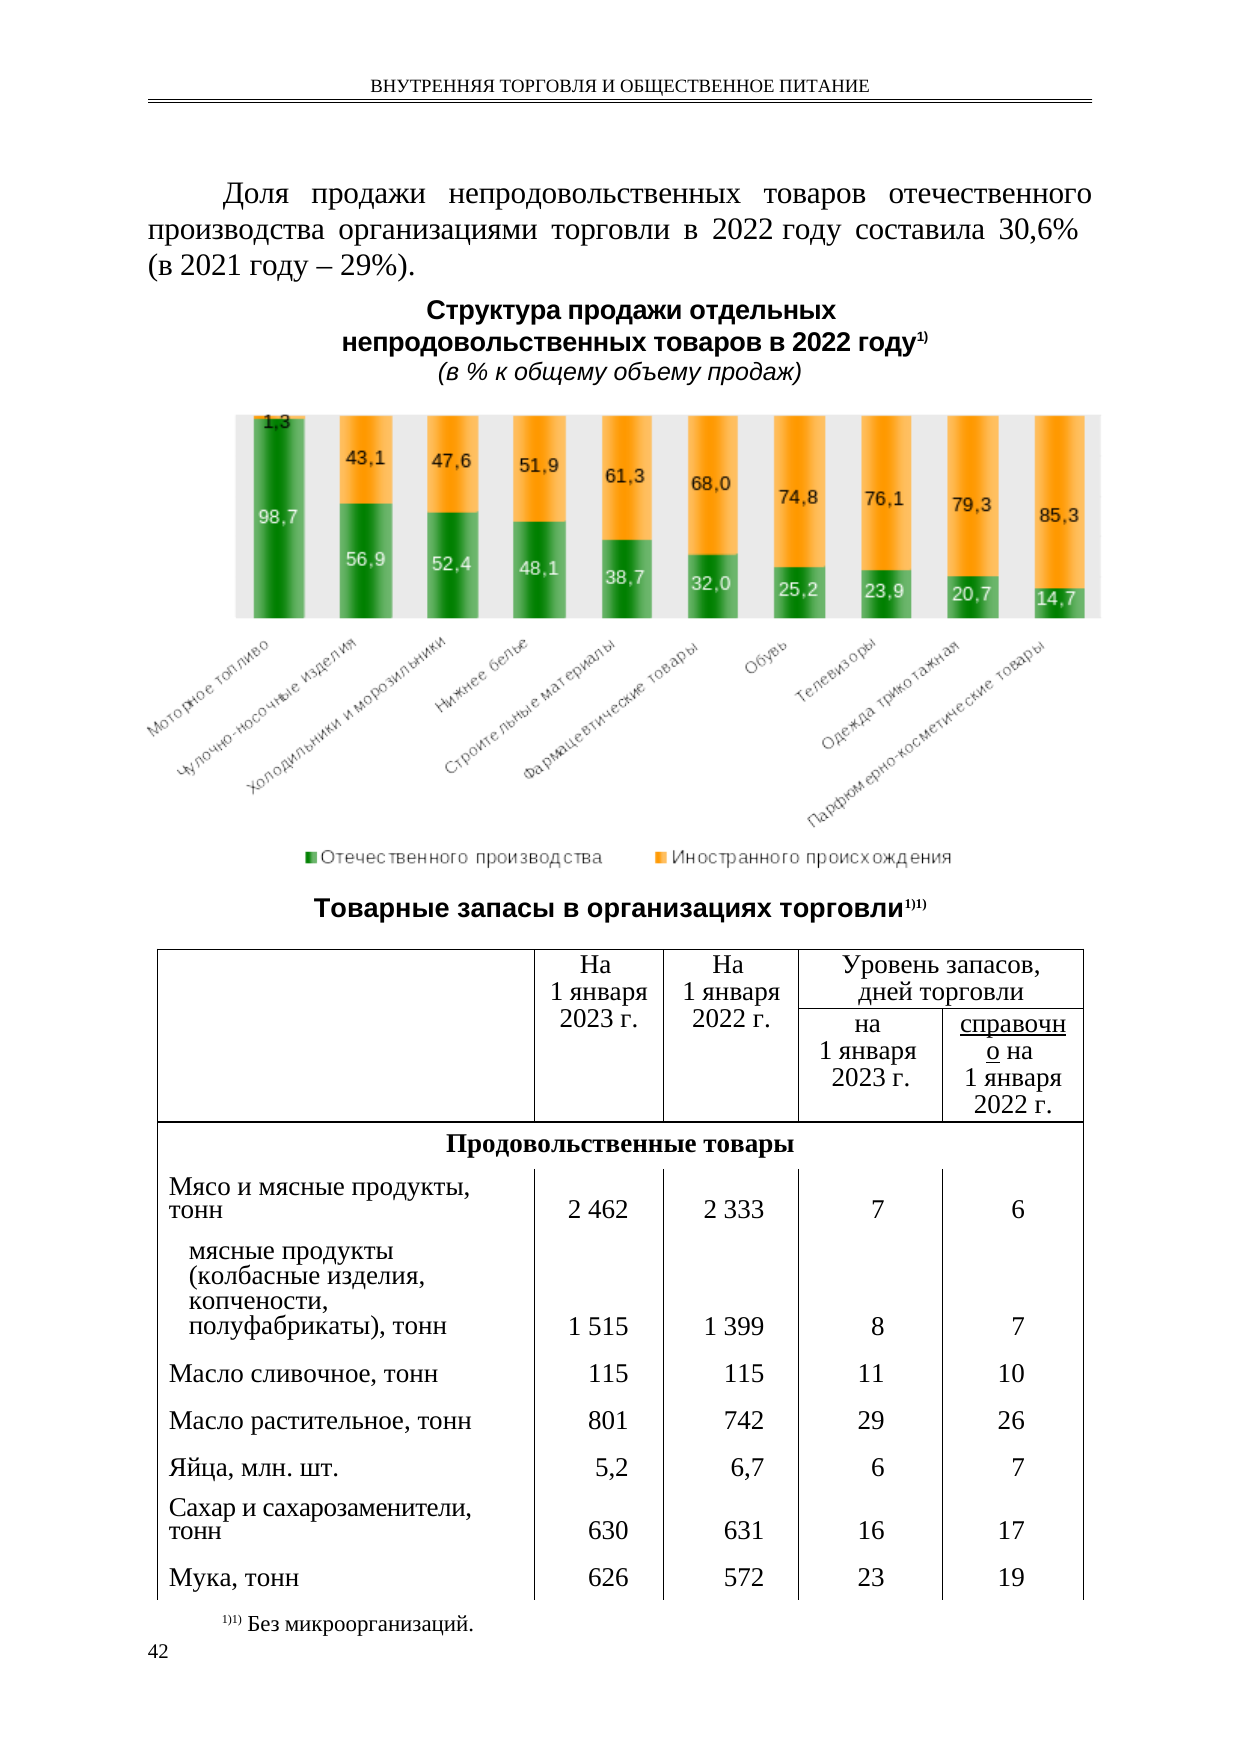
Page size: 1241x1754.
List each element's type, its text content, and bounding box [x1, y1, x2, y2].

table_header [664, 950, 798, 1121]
text Структура продажи отдельных непродовольственных товаров в 2022 году1) [148, 295, 1122, 357]
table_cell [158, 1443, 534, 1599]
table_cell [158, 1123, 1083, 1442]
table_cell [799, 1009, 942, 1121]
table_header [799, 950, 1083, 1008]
text Доля продажи непродовольственных товаров отечественного производства организациями торговли в 2022 году составила 30,6% (в 2021 году – 29%). [148, 174, 1092, 282]
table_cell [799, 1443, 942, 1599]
text Товарные запасы в организациях торговли1) [148, 892, 1092, 923]
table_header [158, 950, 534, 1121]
text (в % к общему объему продаж) [148, 357, 1092, 386]
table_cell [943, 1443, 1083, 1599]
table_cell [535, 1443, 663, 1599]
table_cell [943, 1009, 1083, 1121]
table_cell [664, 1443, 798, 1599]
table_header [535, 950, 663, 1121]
